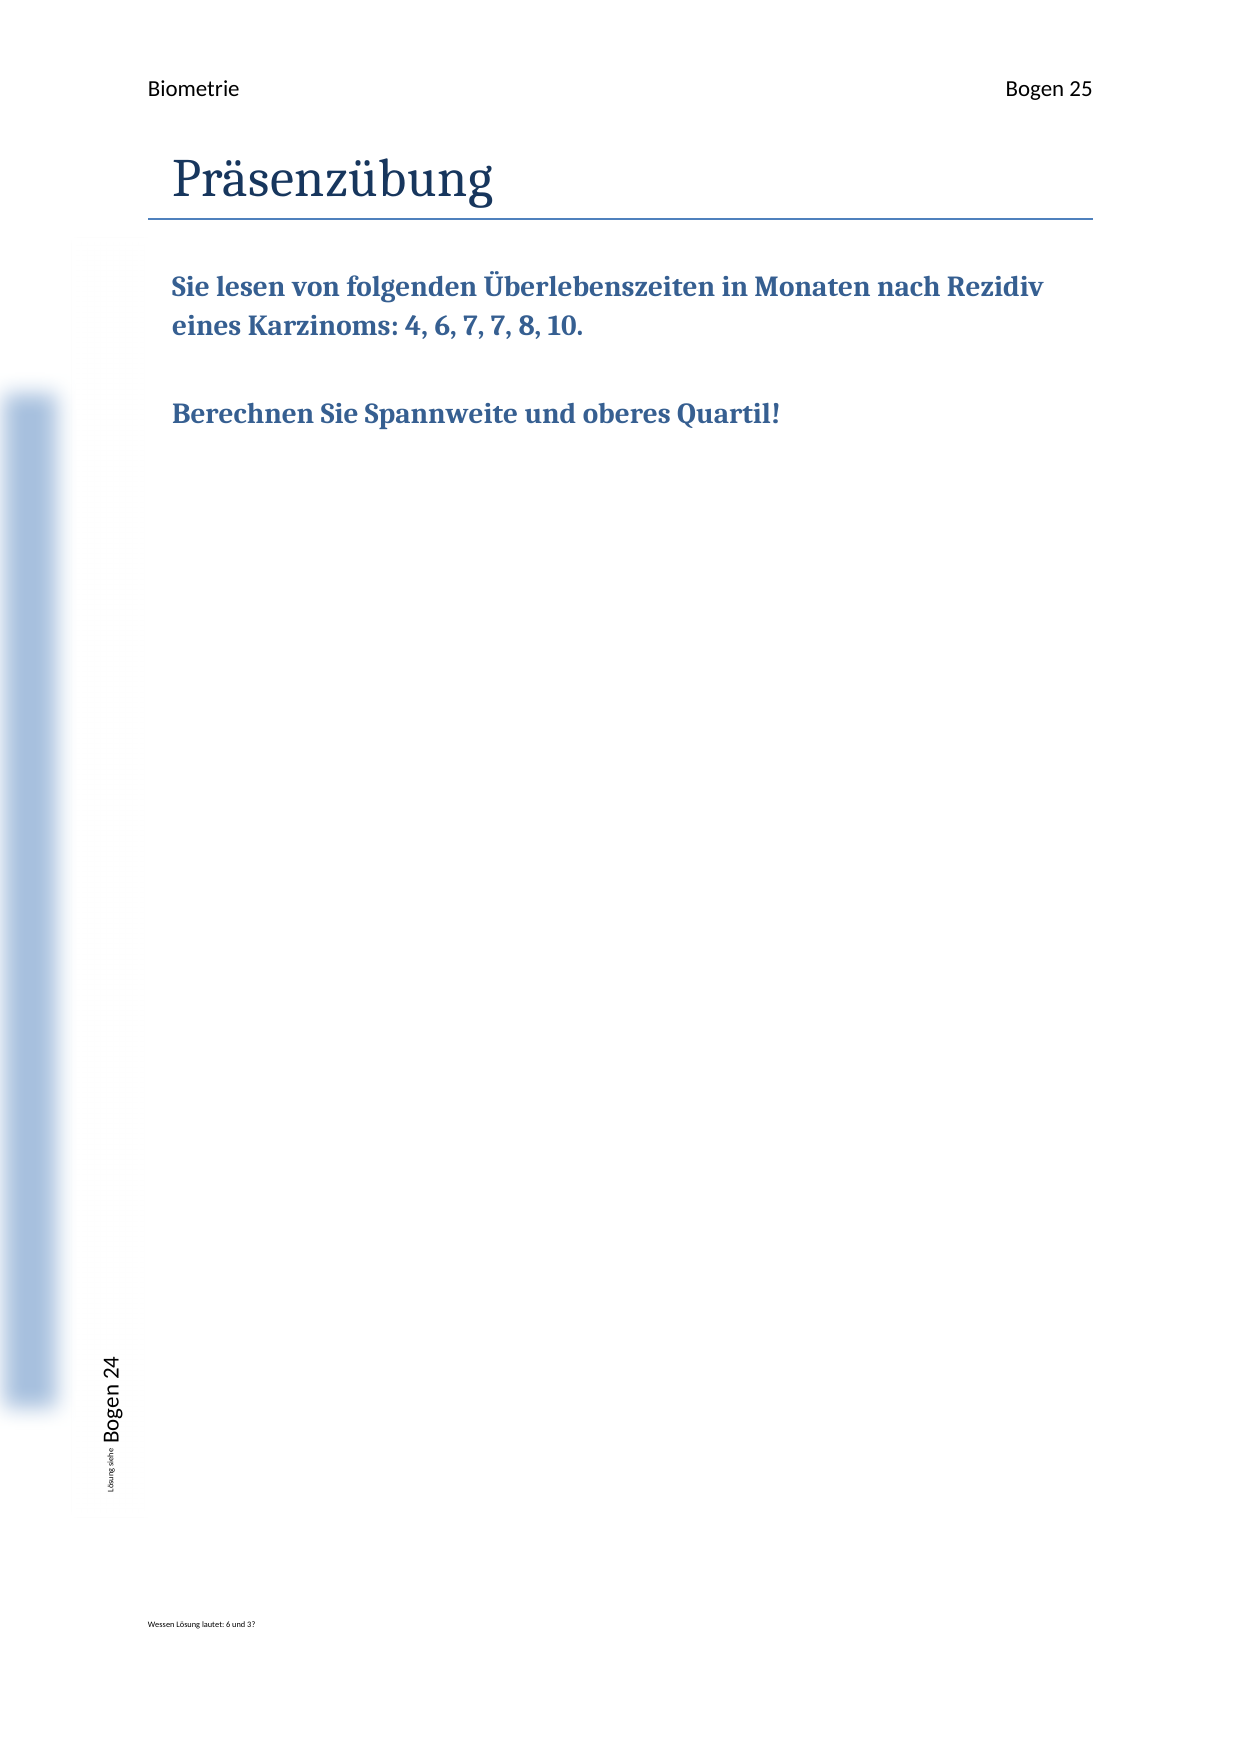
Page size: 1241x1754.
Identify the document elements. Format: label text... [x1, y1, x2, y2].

title Präsenzübung [148, 148, 1093, 218]
subtitle Sie lesen von folgenden Überlebenszeiten in Monaten nach Rezidiv eines Karzinoms: 4, 6, 7, 7, 8, 10. [148, 270, 1093, 342]
subtitle Berechnen Sie Spannweite und oberes Quartil! [148, 397, 1093, 431]
